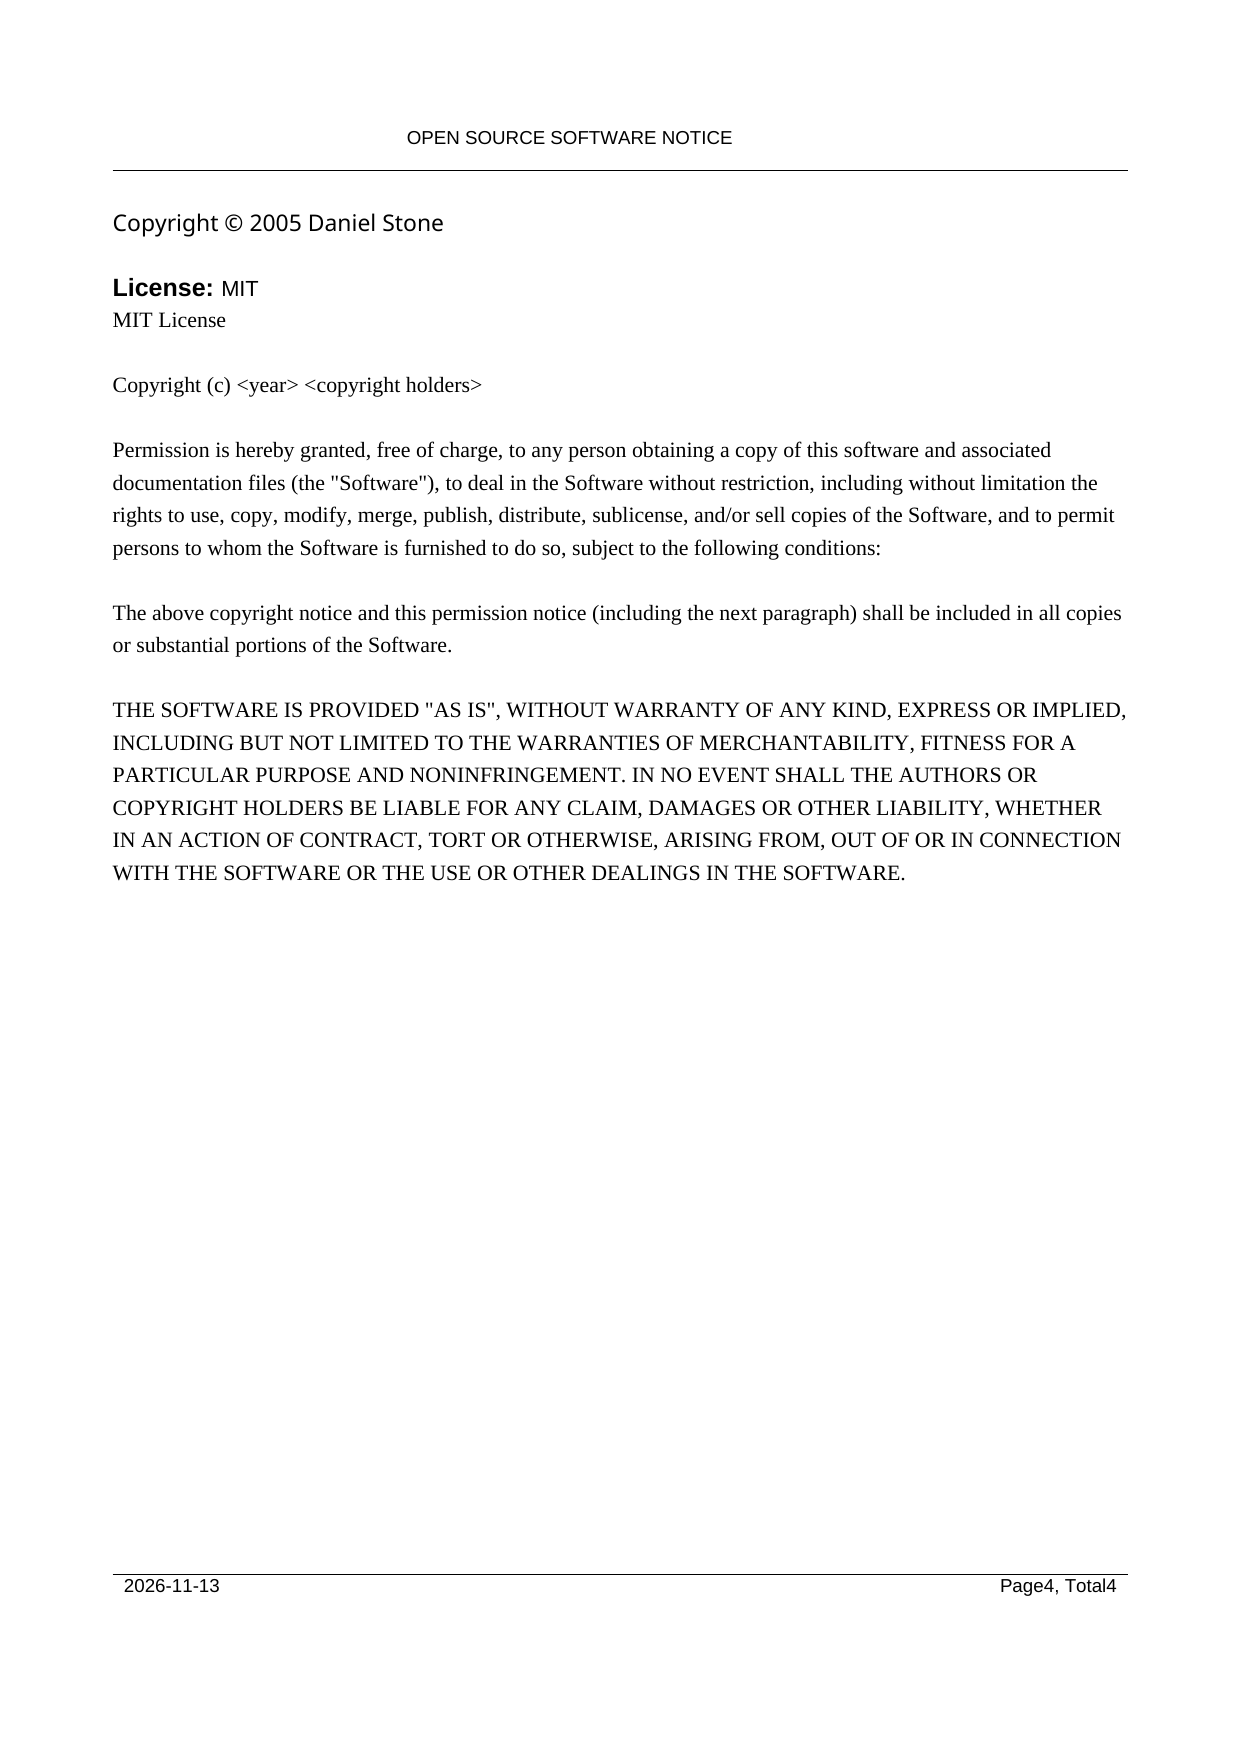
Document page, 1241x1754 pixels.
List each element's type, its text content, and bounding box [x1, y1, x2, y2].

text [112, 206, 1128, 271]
text MIT License Copyright (c) <year> <copyright holders> Permission is hereby granted, free of charge, to any person obtaining a copy of this software and associated documentation files (the "Software"), to deal in the Software without restriction, including without limitation the rights to use, copy, modify, merge, publish, distribute, sublicense, and/or sell copies of the Software, and to permit persons to whom the Software is furnished to do so, subject to the following conditions: The above copyright notice and this permission notice (including the next paragraph) shall be included in all copies or substantial portions of the Software. THE SOFTWARE IS PROVIDED "AS IS", WITHOUT WARRANTY OF ANY KIND, EXPRESS OR IMPLIED, INCLUDING BUT NOT LIMITED TO THE WARRANTIES OF MERCHANTABILITY, FITNESS FOR A PARTICULAR PURPOSE AND NONINFRINGEMENT. IN NO EVENT SHALL THE AUTHORS OR COPYRIGHT HOLDERS BE LIABLE FOR ANY CLAIM, DAMAGES OR OTHER LIABILITY, WHETHER IN AN ACTION OF CONTRACT, TORT OR OTHERWISE, ARISING FROM, OUT OF OR IN CONNECTION WITH THE SOFTWARE OR THE USE OR OTHER DEALINGS IN THE SOFTWARE. [112, 304, 1128, 889]
text License: MIT [112, 271, 1128, 304]
